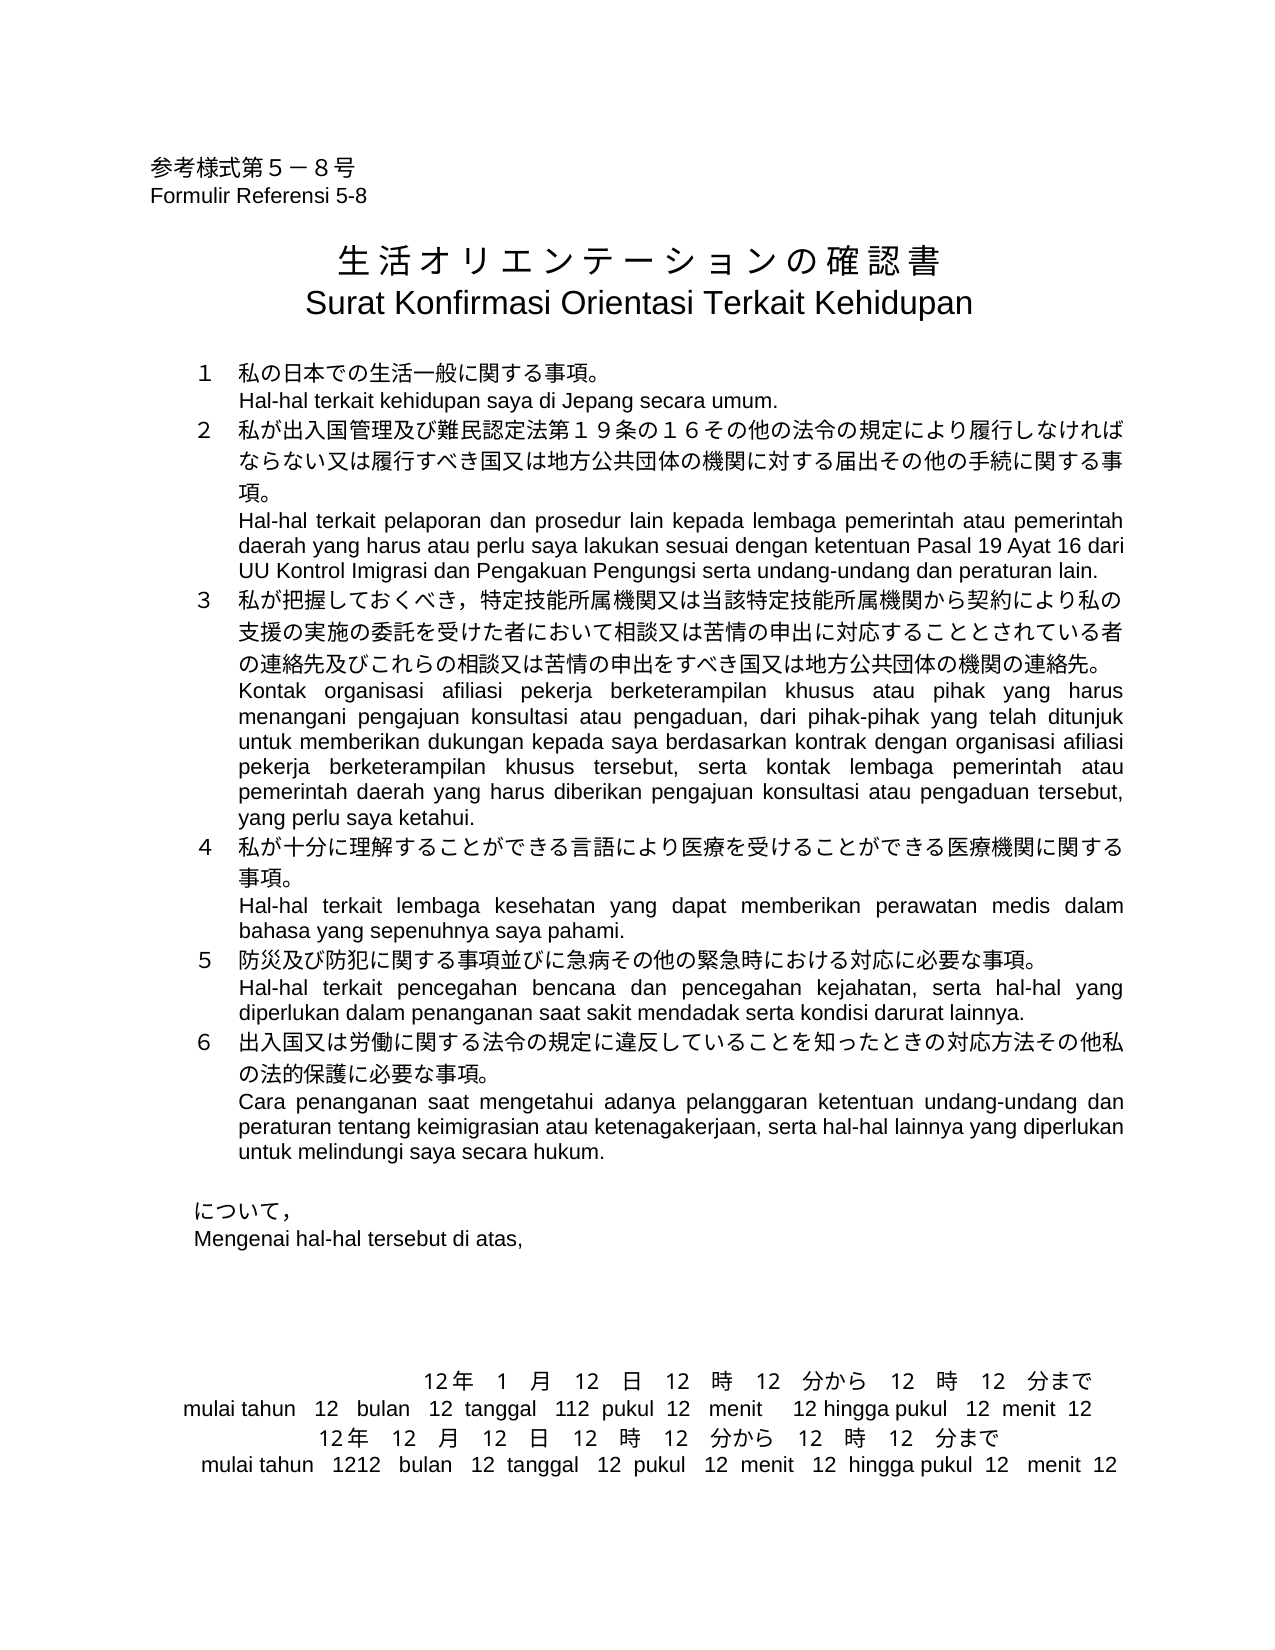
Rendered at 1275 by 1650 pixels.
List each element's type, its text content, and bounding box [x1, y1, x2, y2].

text ３ 私が把握しておくべき，特定技能所属機関又は当該特定技能所属機関から契約により私の支援の実施の委託を受けた者において相談又は苦情の申出に対応することとされている者の連絡先及びこれらの相談又は苦情の申出をすべき国又は地方公共団体の機関の連絡先。 [194, 583, 1125, 678]
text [150, 1452, 1125, 1478]
text 参考様式第５－８号 [150, 150, 1107, 183]
text ２ 私が出入国管理及び難民認定法第１９条の１６その他の法令の規定により履行しなければならない又は履行すべき国又は地方公共団体の機関に対する届出その他の手続に関する事項。 [194, 413, 1125, 508]
text Hal-hal terkait pencegahan bencana dan pencegahan kejahatan, serta hal-hal yang diperlukan dalam penanganan saat sakit mendadak serta kondisi darurat lainnya. [194, 975, 1125, 1025]
text 12 年 12 月 12 日 12 時 12 分から 12 時 12 分まで [150, 1421, 1125, 1452]
text Cara penanganan saat mengetahui adanya pelanggaran ketentuan undang-undang dan peraturan tentang keimigrasian atau ketenagakerjaan, serta hal-hal lainnya yang diperlukan untuk melindungi saya secara hukum. [194, 1089, 1125, 1164]
text 12 年 1 月 12 日 12 時 12 分から 12 時 12 分まで [150, 1364, 1125, 1395]
text mulai tahun 12 bulan 12 tanggal 112 pukul 12 menit 12 hingga pukul 12 menit 12 [150, 1395, 1125, 1421]
text Hal-hal terkait kehidupan saya di Jepang secara umum. [194, 387, 1125, 413]
text Mengenai hal-hal tersebut di atas, [194, 1226, 1125, 1251]
text ５ 防災及び防犯に関する事項並びに急病その他の緊急時における対応に必要な事項。 [194, 943, 1125, 975]
text Surat Konfirmasi Orientasi Terkait Kehidupan [150, 283, 1128, 322]
text Kontak organisasi afiliasi pekerja berketerampilan khusus atau pihak yang harus menangani pengajuan konsultasi atau pengaduan, dari pihak-pihak yang telah ditunjuk untuk memberikan dukungan kepada saya berdasarkan kontrak dengan organisasi afiliasi pekerja berketerampilan khusus tersebut, serta kontak lembaga pemerintah atau pemerintah daerah yang harus diberikan pengajuan konsultasi atau pengaduan tersebut, yang perlu saya ketahui. [194, 678, 1125, 829]
text Hal-hal terkait pelaporan dan prosedur lain kepada lembaga pemerintah atau pemerintah daerah yang harus atau perlu saya lakukan sesuai dengan ketentuan Pasal 19 Ayat 16 dari UU Kontrol Imigrasi dan Pengakuan Pengungsi serta undang-undang dan peraturan lain. [194, 508, 1125, 583]
text について， [194, 1194, 1125, 1226]
text Formulir Referensi 5-8 [150, 183, 1125, 208]
text ４ 私が十分に理解することができる言語により医療を受けることができる医療機関に関する事項。 [194, 829, 1125, 893]
text Hal-hal terkait lembaga kesehatan yang dapat memberikan perawatan medis dalam bahasa yang sepenuhnya saya pahami. [194, 893, 1125, 943]
text 生 活 オ リ エ ン テ ー シ ョ ン の 確 認 書 [150, 235, 1128, 283]
text １ 私の日本での生活一般に関する事項。 [194, 356, 1125, 387]
text ６ 出入国又は労働に関する法令の規定に違反していることを知ったときの対応方法その他私の法的保護に必要な事項。 [194, 1025, 1125, 1089]
